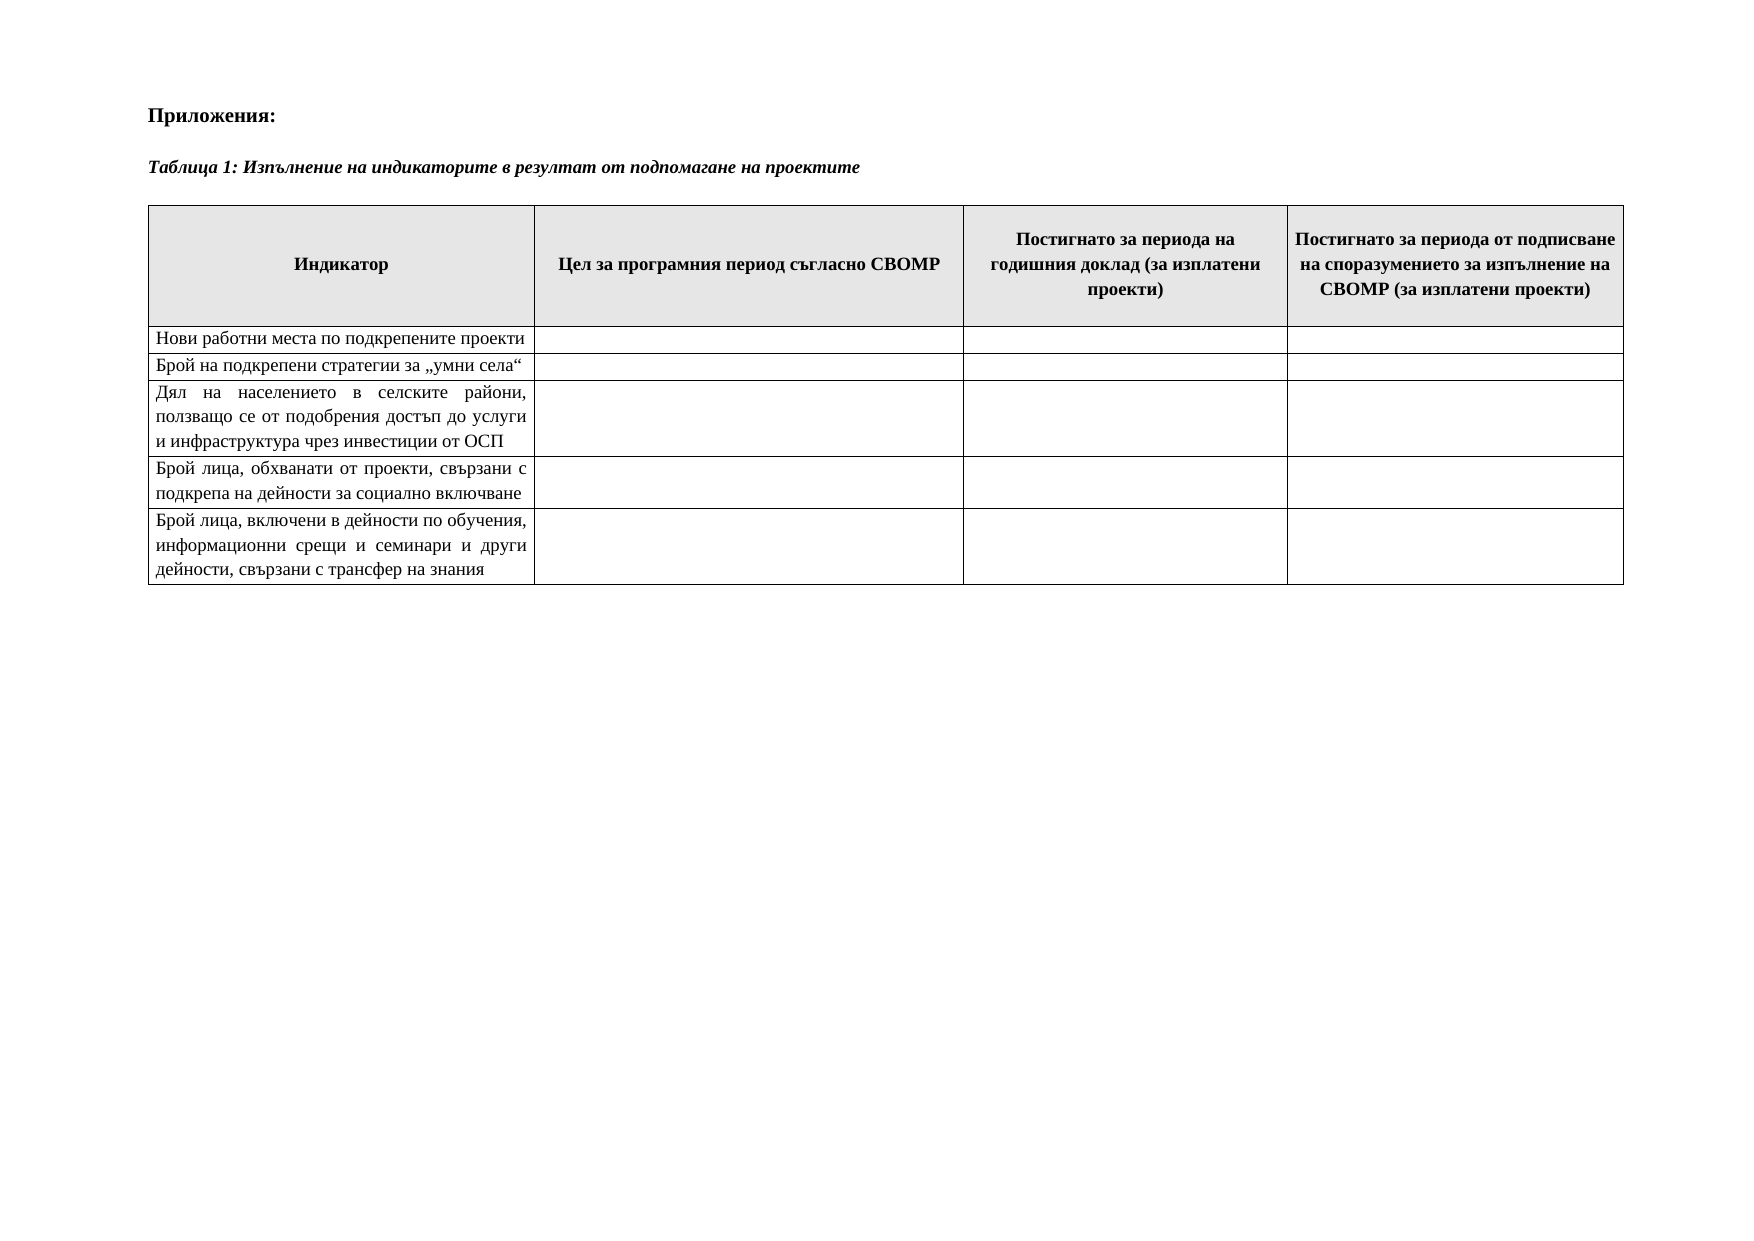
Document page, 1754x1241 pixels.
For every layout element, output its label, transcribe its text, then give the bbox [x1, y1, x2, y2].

table_header Индикатор [149, 206, 534, 326]
table_cell [964, 457, 1287, 508]
table_cell Нови работни места по подкрепените проекти [149, 327, 534, 353]
table_cell [535, 381, 963, 456]
table_cell [535, 354, 963, 379]
table_header Цел за програмния период съгласно СВОМР [535, 206, 963, 326]
table_header Постигнато за периода от подписване на споразумението за изпълнение на СВОМР (за изплатени проекти) [1288, 206, 1623, 326]
table_cell [535, 457, 963, 508]
table_cell [1288, 327, 1623, 353]
list Таблица 1: Изпълнение на индикаторите в резултат от подпомагане на проектите [148, 156, 1623, 177]
table_cell [1288, 457, 1623, 508]
table_cell Брой лица, включени в дейности по обучения, информационни срещи и семинари и други дейности, свързани с трансфер на знания [149, 509, 534, 584]
text Приложения: [148, 103, 1623, 127]
table_cell [535, 327, 963, 353]
table_cell [1288, 381, 1623, 456]
table_cell [1288, 509, 1623, 584]
table_cell [1288, 354, 1623, 379]
table_cell [964, 509, 1287, 584]
table_cell [535, 509, 963, 584]
table_cell Брой на подкрепени стратегии за „умни села“ [149, 354, 534, 379]
table_cell Дял на населението в селските райони, ползващо се от подобрения достъп до услуги и инфраструктура чрез инвестиции от ОСП [149, 381, 534, 456]
table_cell [964, 354, 1287, 379]
table_cell [964, 327, 1287, 353]
table_header Постигнато за периода на годишния доклад (за изплатени проекти) [964, 206, 1287, 326]
table_cell [964, 381, 1287, 456]
table_cell Брой лица, обхванати от проекти, свързани с подкрепа на дейности за социално включване [149, 457, 534, 508]
